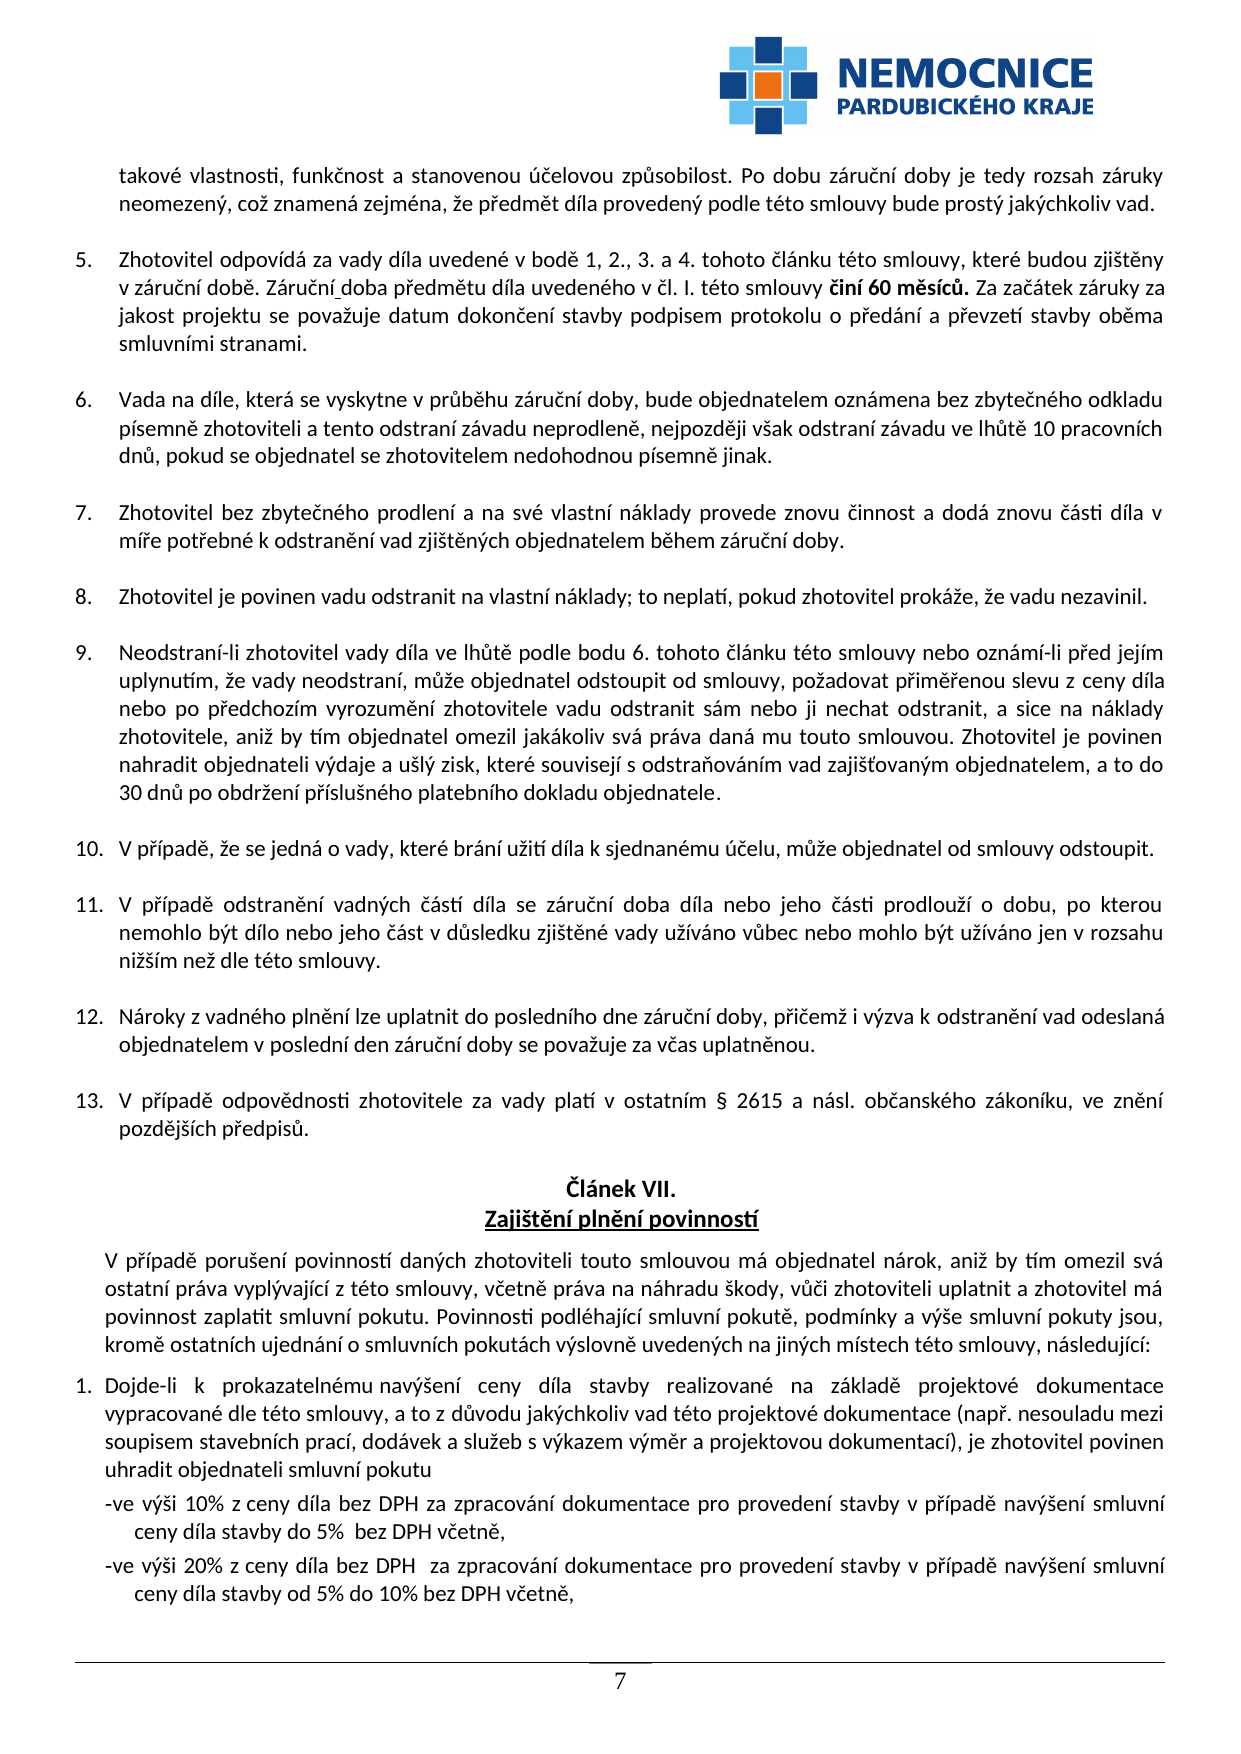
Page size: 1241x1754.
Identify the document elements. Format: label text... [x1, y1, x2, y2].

picture [718, 35, 1093, 136]
list Dojde-li k prokazatelnému navýšení ceny díla stavby realizované na základě projektové dokumentace vypracované dle této smlouvy, a to z důvodu jakýchkoliv vad této projektové dokumentace (např. nesouladu mezi soupisem stavebních prací, dodávek a služeb s výkazem výměr a projektovou dokumentací), je zhotovitel povinen uhradit objednateli smluvní pokutu [75, 1371, 1165, 1483]
list ve výši 10% z ceny díla bez DPH za zpracování dokumentace pro provedení stavby v případě navýšení smluvní ceny díla stavby do 5% bez DPH včetně, [104, 1489, 1165, 1545]
list V případě, že se jedná o vady, které brání užití díla k sjednanému účelu, může objednatel od smlouvy odstoupit. [75, 834, 1165, 862]
list Zhotovitel odpovídá za vady díla uvedené v bodě 1, 2., 3. a 4. tohoto článku této smlouvy, které budou zjištěny v záruční době. Záruční doba předmětu díla uvedeného v čl. I. této smlouvy činí 60 měsíců. Za začátek záruky za jakost projektu se považuje datum dokončení stavby podpisem protokolu o předání a převzetí stavby oběma smluvními stranami. [75, 246, 1165, 358]
list Zhotovitel bez zbytečného prodlení a na své vlastní náklady provede znovu činnost a dodá znovu části díla v míře potřebné k odstranění vad zjištěných objednatelem během záruční doby. [75, 498, 1165, 554]
list Nároky z vadného plnění lze uplatnit do posledního dne záruční doby, přičemž i výzva k odstranění vad odeslaná objednatelem v poslední den záruční doby se považuje za včas uplatněnou. [75, 1002, 1165, 1058]
list V případě odstranění vadných částí díla se záruční doba díla nebo jeho části prodlouží o dobu, po kterou nemohlo být dílo nebo jeho část v důsledku zjištěné vady užíváno vůbec nebo mohlo být užíváno jen v rozsahu nižším než dle této smlouvy. [75, 890, 1165, 974]
text V případě porušení povinností daných zhotoviteli touto smlouvou má objednatel nárok, aniž by tím omezil svá ostatní práva vyplývající z této smlouvy, včetně práva na náhradu škody, vůči zhotoviteli uplatnit a zhotovitel má povinnost zaplatit smluvní pokutu. Povinnosti podléhající smluvní pokutě, podmínky a výše smluvní pokuty jsou, kromě ostatních ujednání o smluvních pokutách výslovně uvedených na jiných místech této smlouvy, následující: [104, 1246, 1165, 1358]
text Zajištění plnění povinností [75, 1203, 1168, 1234]
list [75, 161, 1165, 217]
list Vada na díle, která se vyskytne v průběhu záruční doby, bude objednatelem oznámena bez zbytečného odkladu písemně zhotoviteli a tento odstraní závadu neprodleně, nejpozději však odstraní závadu ve lhůtě 10 pracovních dnů, pokud se objednatel se zhotovitelem nedohodnou písemně jinak. [75, 386, 1165, 470]
list Neodstraní-li zhotovitel vady díla ve lhůtě podle bodu 6. tohoto článku této smlouvy nebo oznámí-li před jejím uplynutím, že vady neodstraní, může objednatel odstoupit od smlouvy, požadovat přiměřenou slevu z ceny díla nebo po předchozím vyrozumění zhotovitele vadu odstranit sám nebo ji nechat odstranit, a sice na náklady zhotovitele, aniž by tím objednatel omezil jakákoliv svá práva daná mu touto smlouvou. Zhotovitel je povinen nahradit objednateli výdaje a ušlý zisk, které souvisejí s odstraňováním vad zajišťovaným objednatelem, a to do 30 dnů po obdržení příslušného platebního dokladu objednatele. [75, 638, 1165, 806]
list Zhotovitel je povinen vadu odstranit na vlastní náklady; to neplatí, pokud zhotovitel prokáže, že vadu nezavinil. [75, 582, 1165, 610]
list V případě odpovědnosti zhotovitele za vady platí v ostatním § 2615 a násl. občanského zákoníku, ve znění pozdějších předpisů. [75, 1086, 1165, 1142]
text Článek VII. [75, 1173, 1168, 1203]
list ve výši 20% z ceny díla bez DPH za zpracování dokumentace pro provedení stavby v případě navýšení smluvní ceny díla stavby od 5% do 10% bez DPH včetně, [104, 1551, 1165, 1607]
